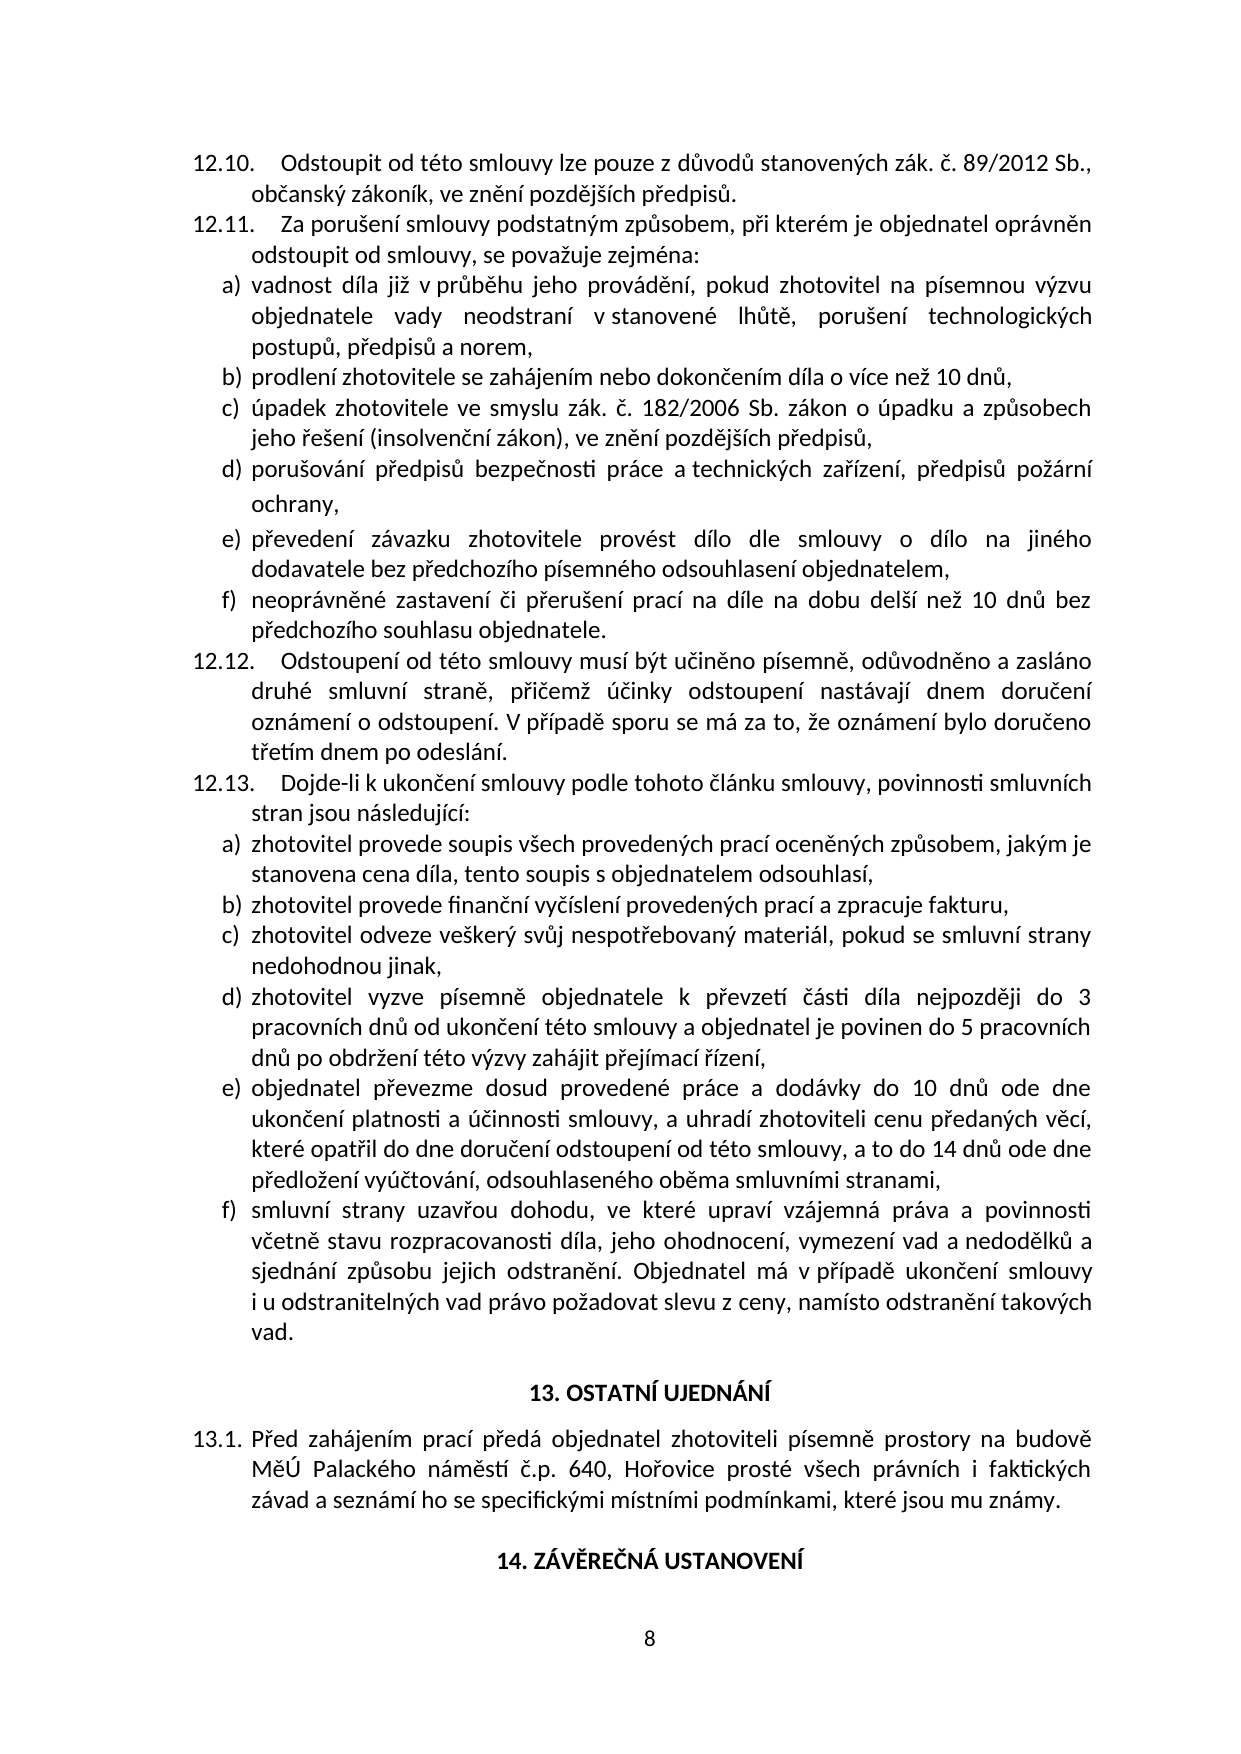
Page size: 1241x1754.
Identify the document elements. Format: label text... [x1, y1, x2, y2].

list porušování předpisů bezpečnosti práce a technických zařízení, předpisů požární ochrany, [222, 453, 1093, 518]
list vadnost díla již v průběhu jeho provádění, pokud zhotovitel na písemnou výzvu objednatele vady neodstraní v stanovené lhůtě, porušení technologických postupů, předpisů a norem, [222, 270, 1093, 361]
list objednatel převezme dosud provedené práce a dodávky do 10 dnů ode dne ukončení platnosti a účinnosti smlouvy, a uhradí zhotoviteli cenu předaných věcí, které opatřil do dne doručení odstoupení od této smlouvy, a to do 14 dnů ode dne předložení vyúčtování, odsouhlaseného oběma smluvními stranami, [222, 1072, 1093, 1194]
list zhotovitel provede finanční vyčíslení provedených prací a zpracuje fakturu, [222, 889, 1093, 919]
list Odstoupit od této smlouvy lze pouze z důvodů stanovených zák. č. 89/2012 Sb., občanský zákoník, ve znění pozdějších předpisů. [192, 148, 1093, 209]
list Odstoupení od této smlouvy musí být učiněno písemně, odůvodněno a zasláno druhé smluvní straně, přičemž účinky odstoupení nastávají dnem doručení oznámení o odstoupení. V případě sporu se má za to, že oznámení bylo doručeno třetím dnem po odeslání. [192, 645, 1093, 767]
list smluvní strany uzavřou dohodu, ve které upraví vzájemná práva a povinnosti včetně stavu rozpracovanosti díla, jeho ohodnocení, vymezení vad a nedodělků a sjednání způsobu jejich odstranění. Objednatel má v případě ukončení smlouvy i u odstranitelných vad právo požadovat slevu z ceny, namísto odstranění takových vad. [222, 1194, 1093, 1347]
list OSTATNÍ UJEDNÁNÍ [207, 1377, 1093, 1408]
list úpadek zhotovitele ve smyslu zák. č. 182/2006 Sb. zákon o úpadku a způsobech jeho řešení (insolvenční zákon), ve znění pozdějších předpisů, [222, 392, 1093, 453]
list Před zahájením prací předá objednatel zhotoviteli písemně prostory na budově MěÚ Palackého náměstí č.p. 640, Hořovice prosté všech právních i faktických závad a seznámí ho se specifickými místními podmínkami, které jsou mu známy. [192, 1423, 1093, 1515]
list Dojde-li k ukončení smlouvy podle tohoto článku smlouvy, povinnosti smluvních stran jsou následující: [192, 767, 1093, 828]
list ZÁVĚREČNÁ USTANOVENÍ [207, 1545, 1093, 1576]
list zhotovitel provede soupis všech provedených prací oceněných způsobem, jakým je stanovena cena díla, tento soupis s objednatelem odsouhlasí, [222, 828, 1093, 889]
list neoprávněné zastavení či přerušení prací na díle na dobu delší než 10 dnů bez předchozího souhlasu objednatele. [222, 584, 1093, 645]
list zhotovitel odveze veškerý svůj nespotřebovaný materiál, pokud se smluvní strany nedohodnou jinak, [222, 919, 1093, 981]
list prodlení zhotovitele se zahájením nebo dokončením díla o více než 10 dnů, [222, 361, 1093, 392]
list zhotovitel vyzve písemně objednatele k převzetí části díla nejpozději do 3 pracovních dnů od ukončení této smlouvy a objednatel je povinen do 5 pracovních dnů po obdržení této výzvy zahájit přejímací řízení, [222, 981, 1093, 1072]
list převedení závazku zhotovitele provést dílo dle smlouvy o dílo na jiného dodavatele bez předchozího písemného odsouhlasení objednatelem, [222, 523, 1093, 584]
list Za porušení smlouvy podstatným způsobem, při kterém je objednatel oprávněn odstoupit od smlouvy, se považuje zejména: [192, 209, 1093, 270]
